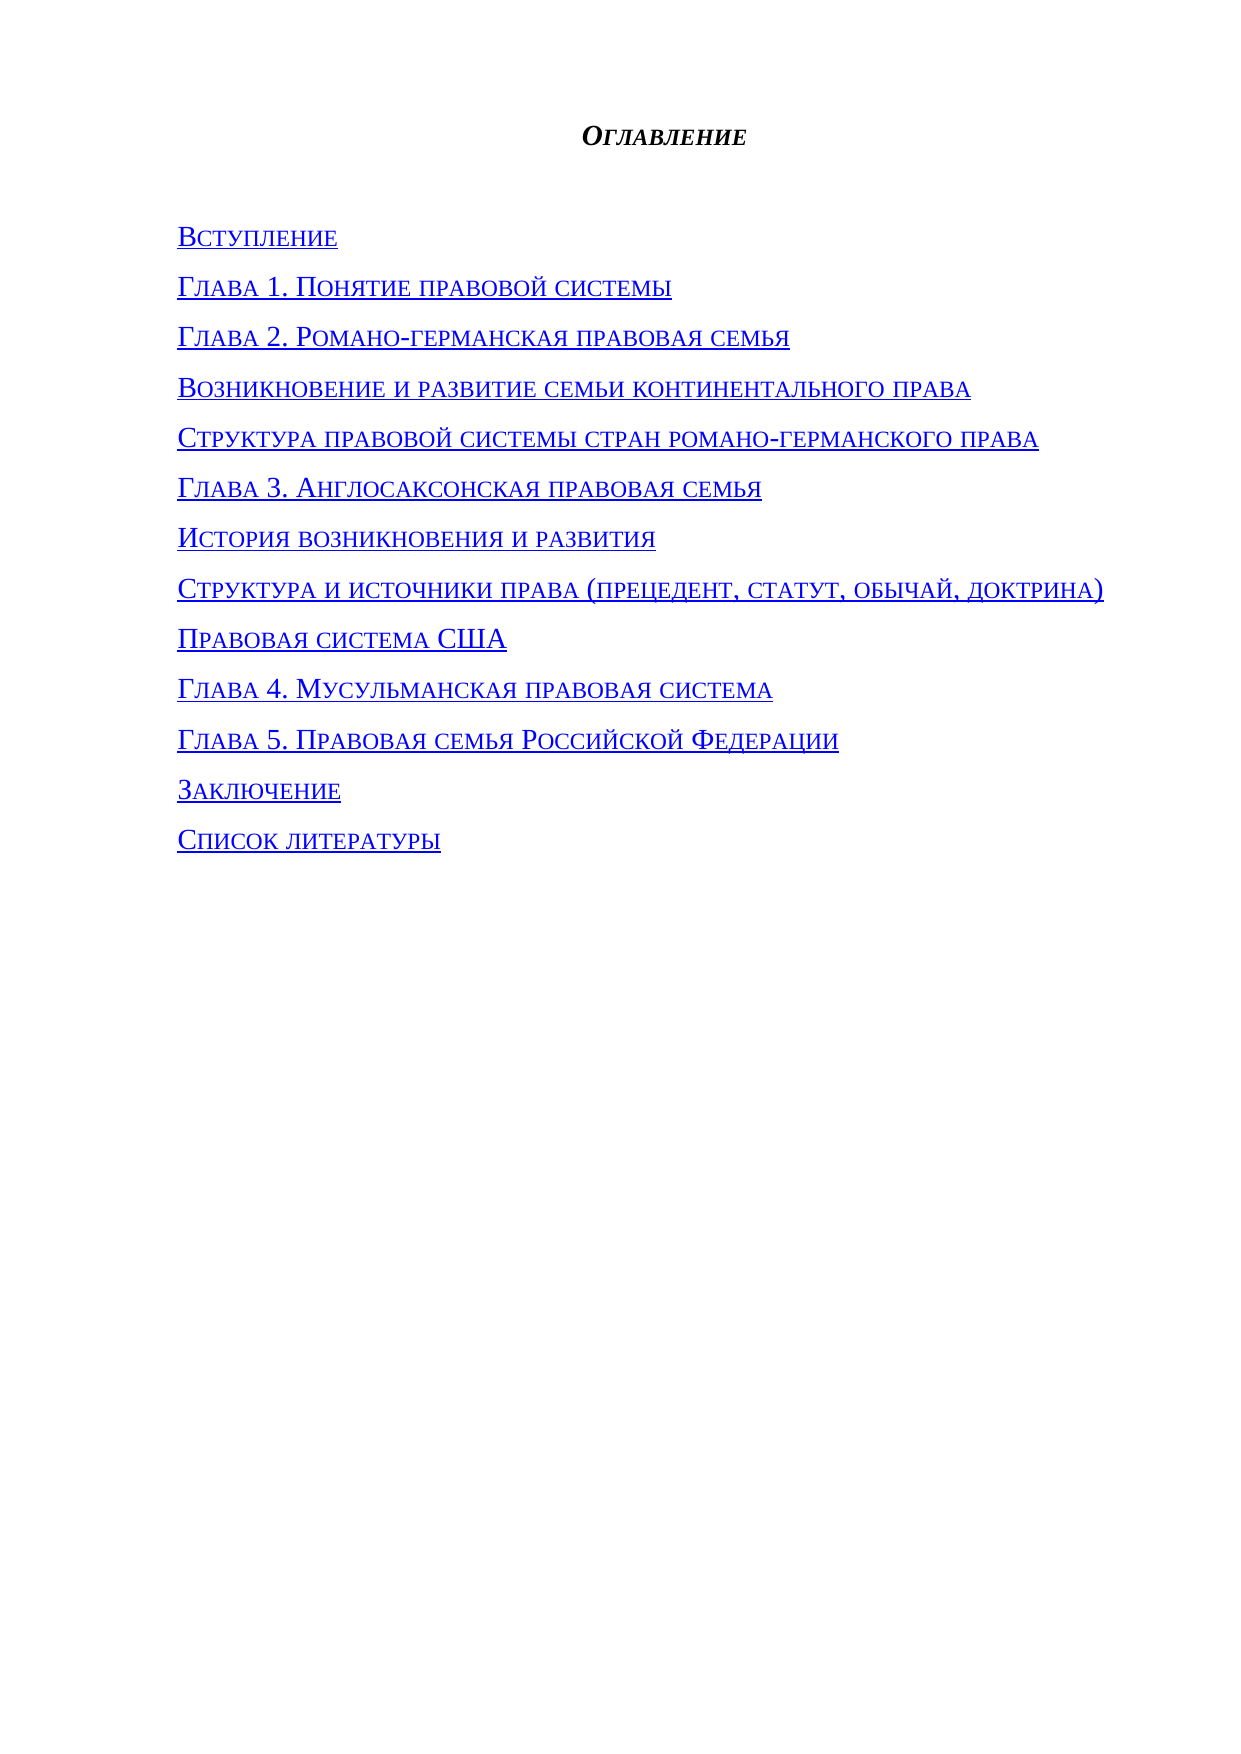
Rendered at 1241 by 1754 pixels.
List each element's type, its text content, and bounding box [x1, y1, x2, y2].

text Заключение [177, 772, 1152, 806]
text Глава 4. Мусульманская правовая система [177, 672, 1152, 705]
text Глава 2. Романо-германская правовая семья [177, 319, 1152, 353]
text Возникновение и развитие семьи континентального права [177, 370, 1152, 403]
text История возникновения и развития [177, 521, 1152, 554]
text Глава 3. Англосаксонская правовая семья [177, 470, 1152, 504]
text Вступление [177, 219, 1152, 252]
text Структура правовой системы стран романо-германского права [177, 420, 1152, 453]
text Правовая система США [177, 621, 1152, 655]
text Глава 5. Правовая семья Российской Федерации [177, 722, 1152, 755]
text Оглавление [177, 118, 1152, 152]
text Список литературы [177, 822, 1152, 856]
text Глава 1. Понятие правовой системы [177, 269, 1152, 303]
text Структура и источники права (прецедент, статут, обычай, доктрина) [177, 571, 1152, 604]
